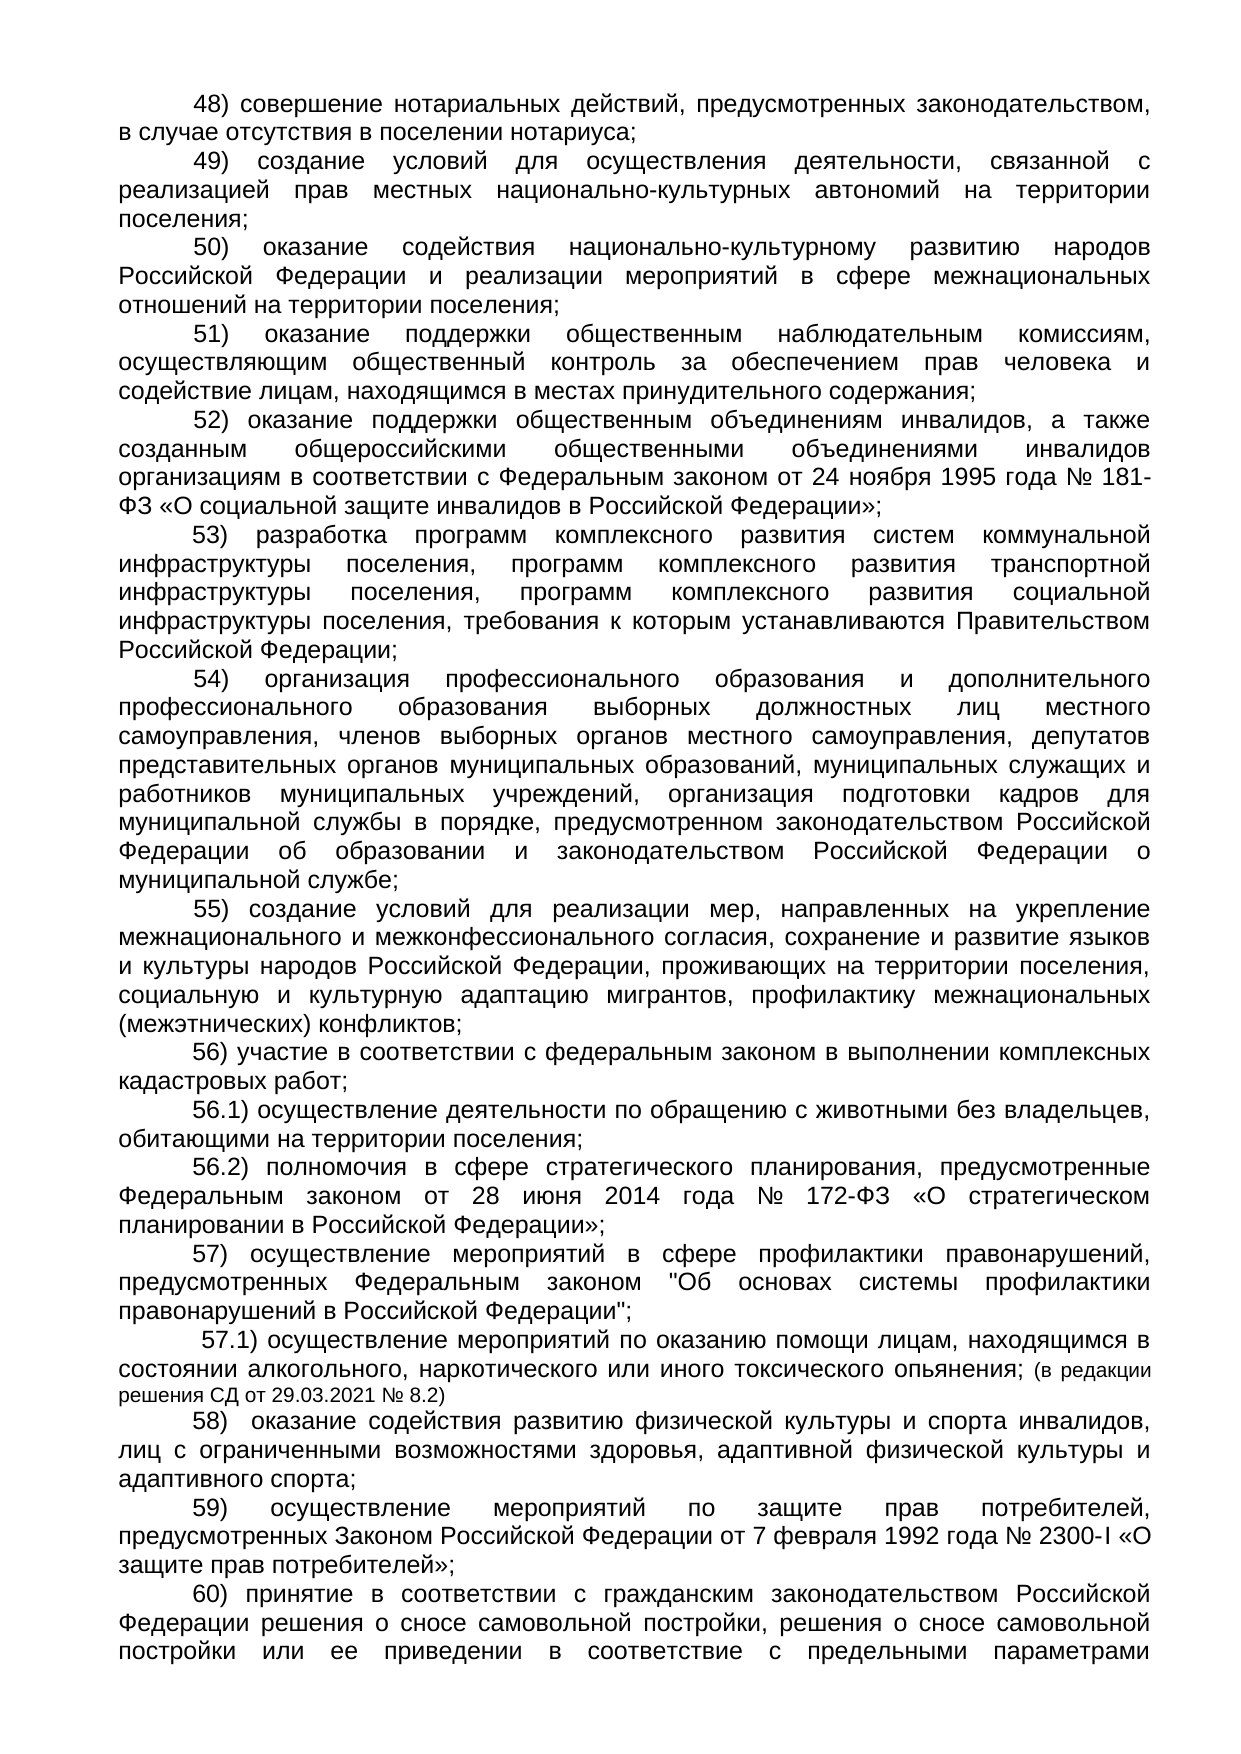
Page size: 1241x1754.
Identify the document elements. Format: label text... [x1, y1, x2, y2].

text 59) осуществление мероприятий по защите прав потребителей, предусмотренных Законом Российской Федерации от 7 февраля 1992 года № 2300-I «О защите прав потребителей»; [118, 1493, 1152, 1579]
text 57.1) осуществление мероприятий по оказанию помощи лицам, находящимся в состоянии алкогольного, наркотического или иного токсического опьянения; (в редакции решения СД от 29.03.2021 № 8.2) [118, 1325, 1152, 1406]
text 56.2) полномочия в сфере стратегического планирования, предусмотренные Федеральным законом от 28 июня 2014 года № 172-ФЗ «О стратегическом планировании в Российской Федерации»; [118, 1152, 1152, 1239]
text 49) создание условий для осуществления деятельности, связанной с реализацией прав местных национально-культурных автономий на территории поселения; [118, 146, 1152, 232]
text 56) участие в соответствии с федеральным законом в выполнении комплексных кадастровых работ; [118, 1037, 1152, 1095]
text 51) оказание поддержки общественным наблюдательным комиссиям, осуществляющим общественный контроль за обеспечением прав человека и содействие лицам, находящимся в местах принудительного содержания; [118, 319, 1152, 405]
text 57) осуществление мероприятий в сфере профилактики правонарушений, предусмотренных Федеральным законом "Об основах системы профилактики правонарушений в Российской Федерации"; [118, 1239, 1152, 1325]
text 52) оказание поддержки общественным объединениям инвалидов, а также созданным общероссийскими общественными объединениями инвалидов организациям в соответствии с Федеральным законом от 24 ноября 1995 года № 181-ФЗ «О социальной защите инвалидов в Российской Федерации»; [118, 405, 1152, 520]
text 50) оказание содействия национально-культурному развитию народов Российской Федерации и реализации мероприятий в сфере межнациональных отношений на территории поселения; [118, 232, 1152, 319]
text 55) создание условий для реализации мер, направленных на укрепление межнационального и межконфессионального согласия, сохранение и развитие языков и культуры народов Российской Федерации, проживающих на территории поселения, социальную и культурную адаптацию мигрантов, профилактику межнациональных (межэтнических) конфликтов; [118, 894, 1152, 1037]
text 53) разработка программ комплексного развития систем коммунальной инфраструктуры поселения, программ комплексного развития транспортной инфраструктуры поселения, программ комплексного развития социальной инфраструктуры поселения, требования к которым устанавливаются Правительством Российской Федерации; [118, 520, 1152, 664]
text 48) совершение нотариальных действий, предусмотренных законодательством, в случае отсутствия в поселении нотариуса; [118, 89, 1152, 146]
text 56.1) осуществление деятельности по обращению с животными без владельцев, обитающими на территории поселения; [118, 1095, 1152, 1152]
text 58) оказание содействия развитию физической культуры и спорта инвалидов, лиц с ограниченными возможностями здоровья, адаптивной физической культуры и адаптивного спорта; [118, 1406, 1152, 1493]
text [118, 1579, 1152, 1665]
text 54) организация профессионального образования и дополнительного профессионального образования выборных должностных лиц местного самоуправления, членов выборных органов местного самоуправления, депутатов представительных органов муниципальных образований, муниципальных служащих и работников муниципальных учреждений, организация подготовки кадров для муниципальной службы в порядке, предусмотренном законодательством Российской Федерации об образовании и законодательством Российской Федерации о муниципальной службе; [118, 664, 1152, 894]
